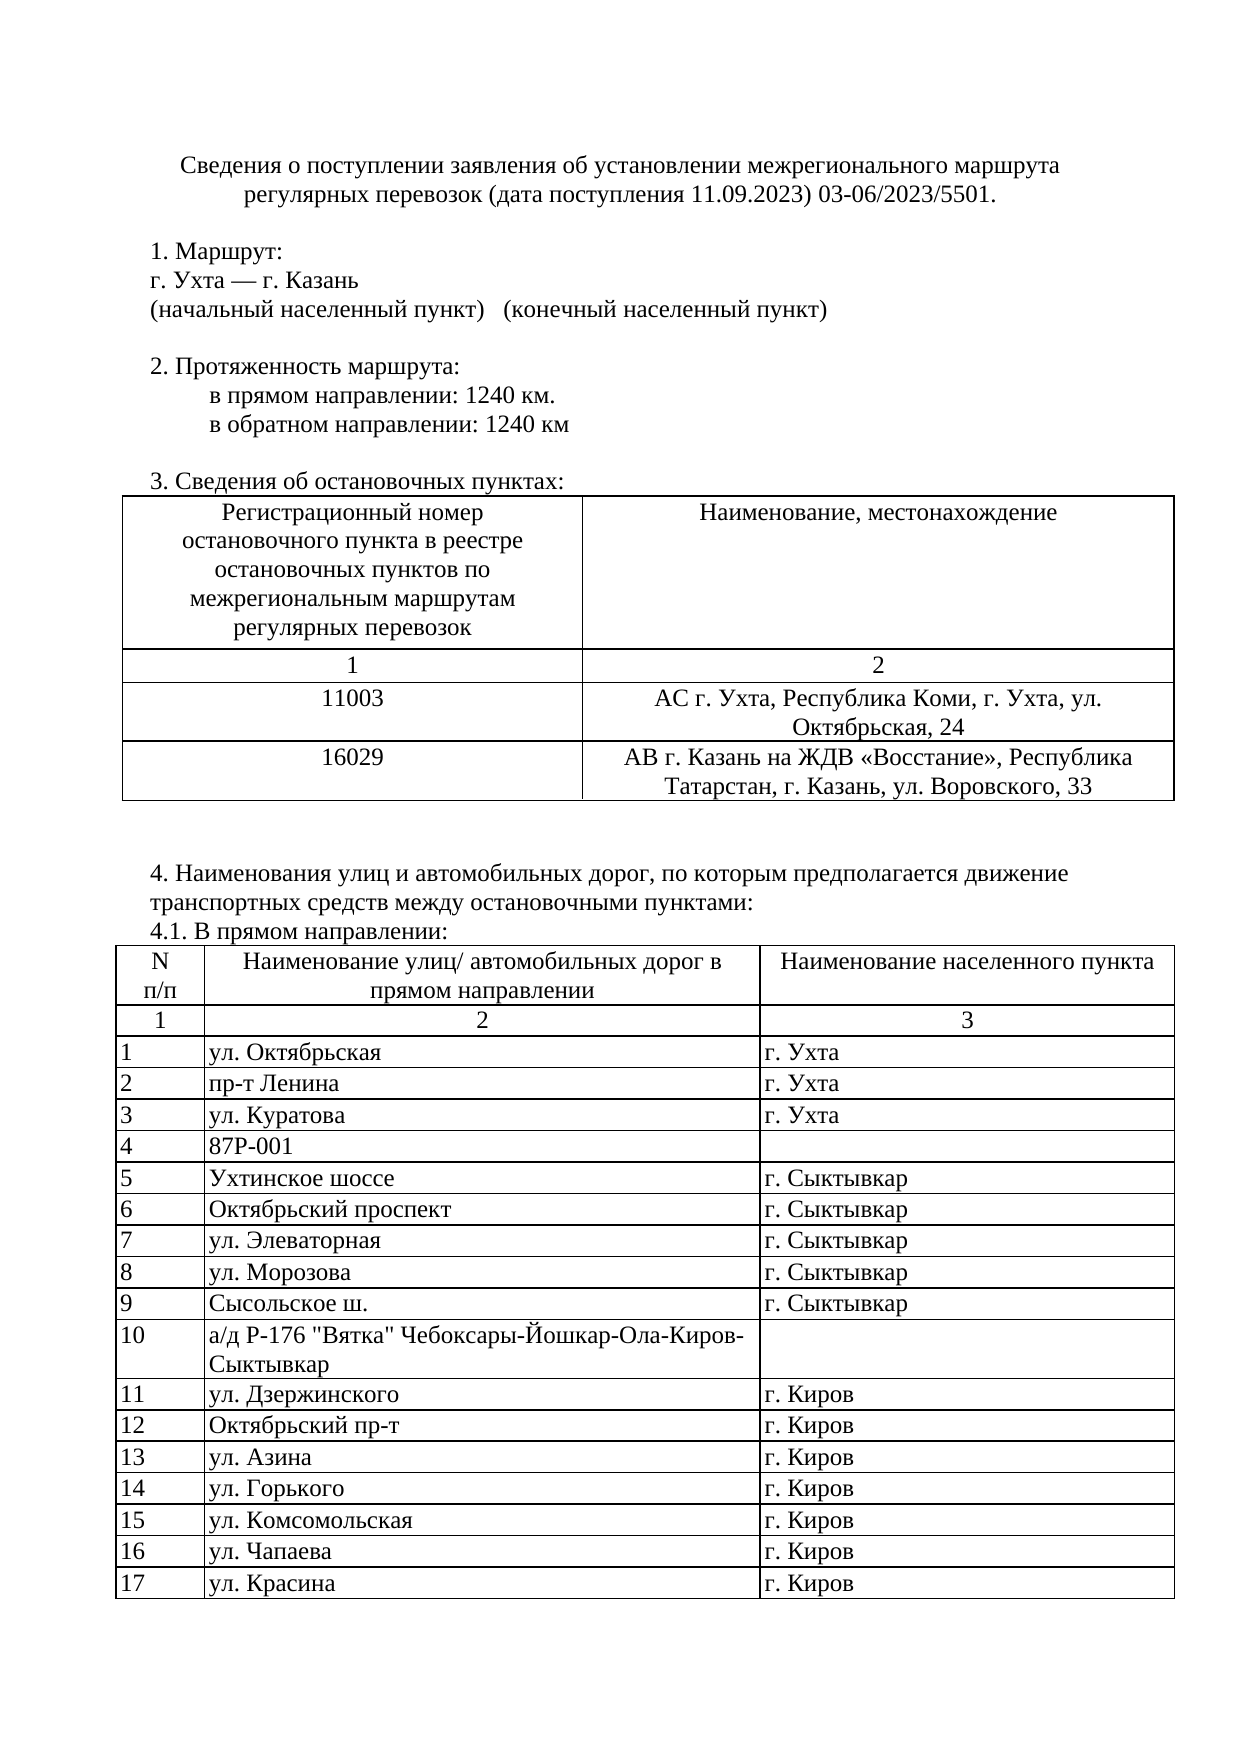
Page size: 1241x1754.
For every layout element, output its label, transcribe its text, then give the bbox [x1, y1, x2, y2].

table_cell г. Ухта [761, 1068, 1174, 1098]
table_cell г. Киров [761, 1442, 1174, 1472]
table_cell г. Киров [761, 1568, 1174, 1598]
table_cell 6 [117, 1194, 204, 1224]
table_cell Сысольское ш. [205, 1289, 759, 1318]
table_cell ул. Комсомольская [205, 1505, 759, 1535]
table_cell 16029 [123, 742, 582, 799]
text Сведения о поступлении заявления об установлении межрегионального маршрута регулярных перевозок (дата поступления 11.09.2023) 03-06/2023/5501. [150, 150, 1090, 207]
table_cell 12 [117, 1411, 204, 1440]
table_cell г. Киров [761, 1411, 1174, 1440]
table_header Наименование населенного пункта [761, 946, 1174, 1004]
table_cell 8 [117, 1257, 204, 1287]
table_cell г. Сыктывкар [761, 1194, 1174, 1224]
table_cell [761, 1131, 1174, 1161]
text 4.1. В прямом направлении: [150, 916, 1090, 945]
table_cell 3 [117, 1100, 204, 1130]
table_cell ул. Морозова [205, 1257, 759, 1287]
table_cell ул. Дзержинского [205, 1379, 759, 1409]
table_cell а/д Р-176 "Вятка" Чебоксары-Йошкар-Ола-Киров-Сыктывкар [205, 1320, 759, 1377]
table_cell 4 [117, 1131, 204, 1161]
text 3. Сведения об остановочных пунктах: [150, 466, 1090, 495]
text 1. Маршрут: [150, 236, 1090, 265]
table_cell г. Сыктывкар [761, 1289, 1174, 1318]
table_cell 14 [117, 1473, 204, 1503]
table_cell 15 [117, 1505, 204, 1535]
table_cell г. Сыктывкар [761, 1226, 1174, 1256]
table_cell 1 [117, 1006, 204, 1035]
table_header Наименование, местонахождение [583, 497, 1173, 648]
table_cell Октябрьский проспект [205, 1194, 759, 1224]
table_cell ул. Чапаева [205, 1536, 759, 1566]
table_cell ул. Красина [205, 1568, 759, 1598]
text 2. Протяженность маршрута: [150, 351, 1090, 380]
table_cell 1 [123, 650, 582, 681]
table_cell г. Киров [761, 1505, 1174, 1535]
table_cell 10 [117, 1320, 204, 1377]
table_cell ул. Горького [205, 1473, 759, 1503]
table_cell 11003 [123, 683, 582, 740]
table_cell ул. Азина [205, 1442, 759, 1472]
table_cell Октябрьский пр-т [205, 1411, 759, 1440]
table_cell 17 [117, 1568, 204, 1598]
table_cell Ухтинское шоссе [205, 1163, 759, 1193]
table_cell г. Киров [761, 1536, 1174, 1566]
text г. Ухта — г. Казань [150, 265, 1090, 294]
table_cell 87Р-001 [205, 1131, 759, 1161]
table_cell АВ г. Казань на ЖДВ «Восстание», Республика Татарстан, г. Казань, ул. Воровского, 33 [583, 742, 1173, 799]
table_header N п/п [117, 946, 204, 1004]
table_header Регистрационный номер остановочного пункта в реестре остановочных пунктов по межрегиональным маршрутам регулярных перевозок [123, 497, 582, 648]
table_cell ул. Куратова [205, 1100, 759, 1130]
table_cell пр-т Ленина [205, 1068, 759, 1098]
text в прямом направлении: 1240 км. [150, 380, 1090, 409]
text 4. Наименования улиц и автомобильных дорог, по которым предполагается движение транспортных средств между остановочными пунктами: [150, 858, 1090, 916]
table_cell 13 [117, 1442, 204, 1472]
table_cell ул. Октябрьская [205, 1037, 759, 1067]
table_cell 11 [117, 1379, 204, 1409]
table_cell ул. Элеваторная [205, 1226, 759, 1256]
text в обратном направлении: 1240 км [150, 409, 1090, 437]
table_cell 9 [117, 1289, 204, 1318]
table_cell 2 [117, 1068, 204, 1098]
table_cell 2 [205, 1006, 759, 1035]
table_cell г. Сыктывкар [761, 1257, 1174, 1287]
table_cell [761, 1320, 1174, 1377]
table_cell АС г. Ухта, Республика Коми, г. Ухта, ул. Октябрьская, 24 [583, 683, 1173, 740]
table_cell г. Киров [761, 1379, 1174, 1409]
text (начальный населенный пункт) (конечный населенный пункт) [150, 294, 1090, 322]
table_cell г. Киров [761, 1473, 1174, 1503]
table_cell г. Ухта [761, 1037, 1174, 1067]
table_cell 7 [117, 1226, 204, 1256]
table_cell 5 [117, 1163, 204, 1193]
table_cell 16 [117, 1536, 204, 1566]
table_header Наименование улиц/ автомобильных дорог в прямом направлении [205, 946, 759, 1004]
table_cell г. Сыктывкар [761, 1163, 1174, 1193]
table_cell 1 [117, 1037, 204, 1067]
table_cell 3 [761, 1006, 1174, 1035]
table_cell г. Ухта [761, 1100, 1174, 1130]
table_cell 2 [583, 650, 1173, 681]
